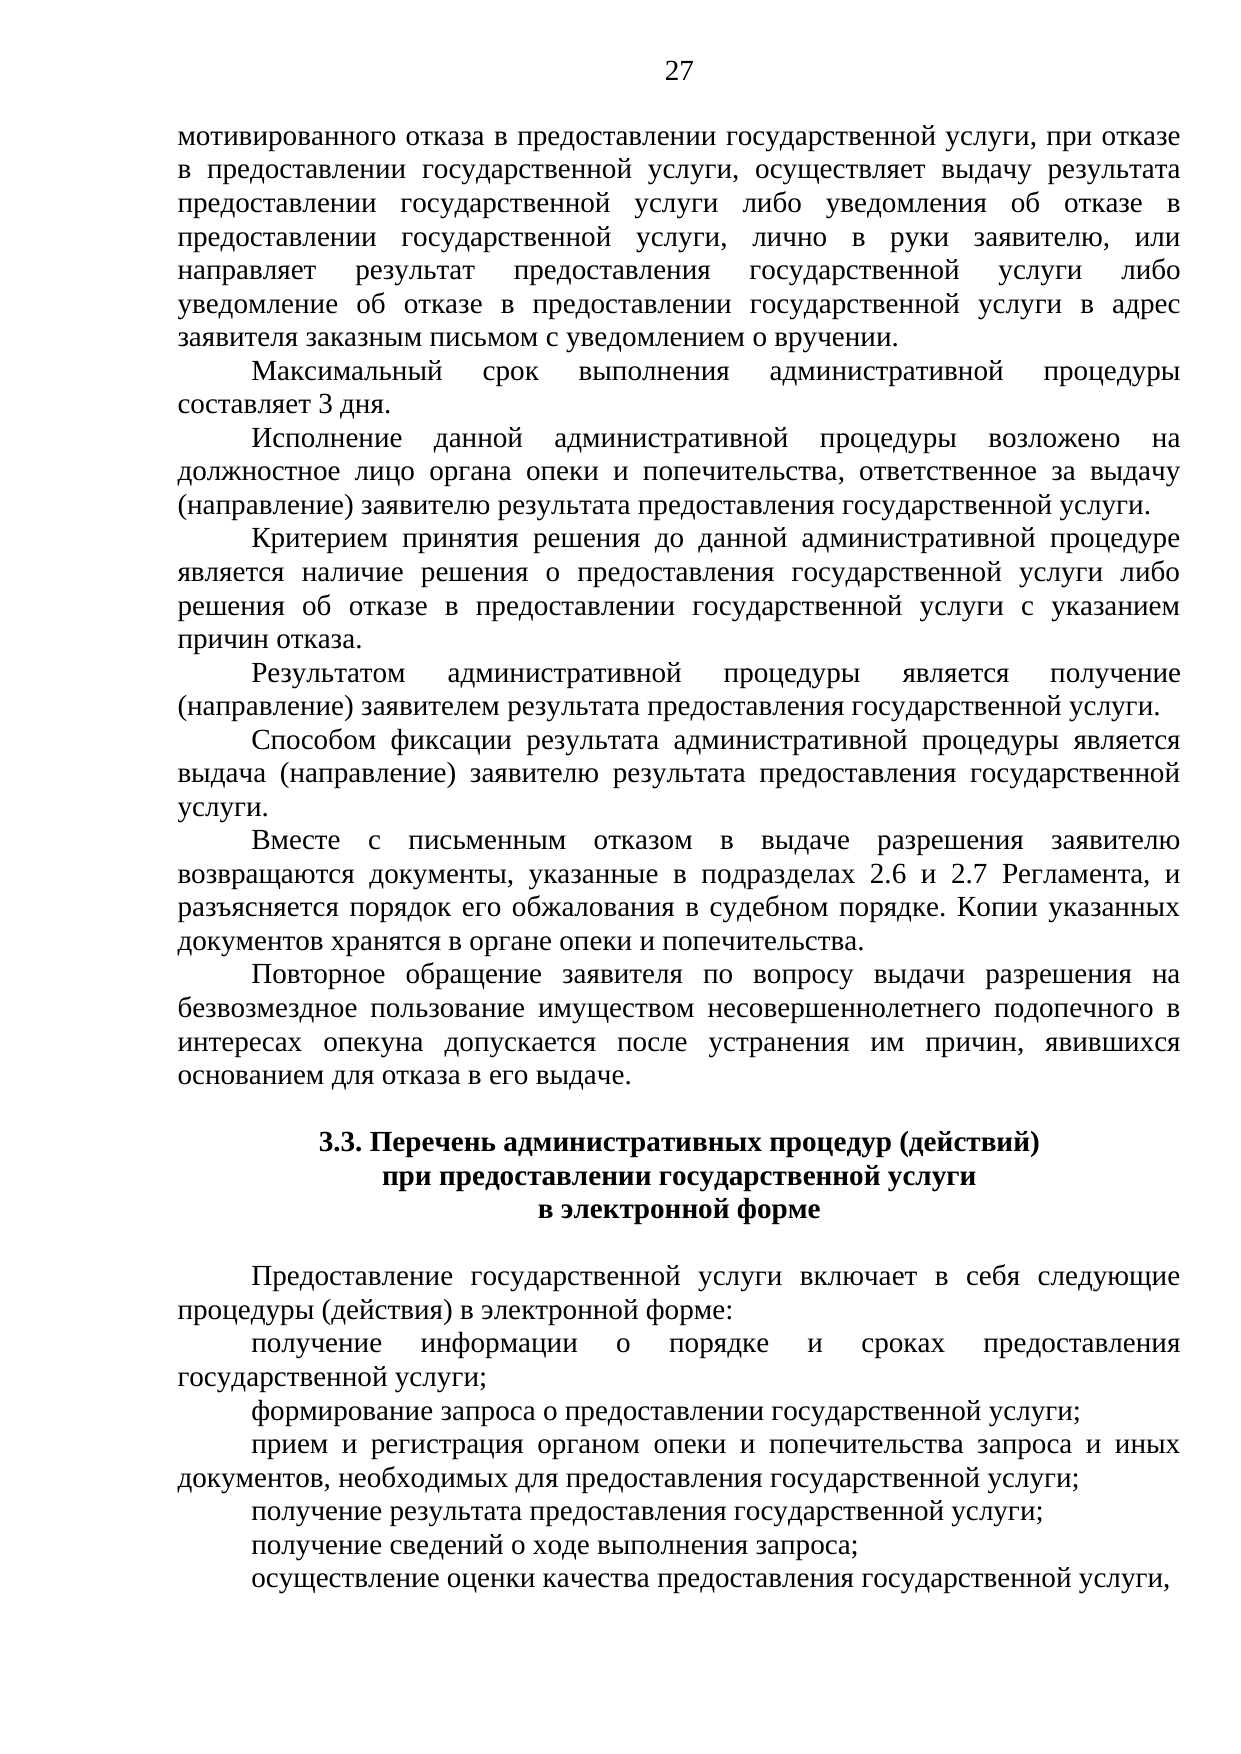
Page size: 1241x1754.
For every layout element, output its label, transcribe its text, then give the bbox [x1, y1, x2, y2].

text Исполнение данной административной процедуры возложено на должностное лицо органа опеки и попечительства, ответственное за выдачу (направление) заявителю результата предоставления государственной услуги. [177, 420, 1181, 521]
text Вместе с письменным отказом в выдаче разрешения заявителю возвращаются документы, указанные в подразделах 2.6 и 2.7 Регламента, и разъясняется порядок его обжалования в судебном порядке. Копии указанных документов хранятся в органе опеки и попечительства. [177, 822, 1181, 957]
text Предоставление государственной услуги включает в себя следующие процедуры (действия) в электронной форме: [177, 1258, 1181, 1326]
text в электронной форме [177, 1191, 1181, 1225]
text Повторное обращение заявителя по вопросу выдачи разрешения на безвозмездное пользование имуществом несовершеннолетнего подопечного в интересах опекуна допускается после устранения им причин, явившихся основанием для отказа в его выдаче. [177, 957, 1181, 1091]
text формирование запроса о предоставлении государственной услуги; [177, 1393, 1181, 1426]
text 3.3. Перечень административных процедур (действий) [177, 1124, 1181, 1158]
text получение информации о порядке и сроках предоставления государственной услуги; [177, 1326, 1181, 1393]
text прием и регистрация органом опеки и попечительства запроса и иных документов, необходимых для предоставления государственной услуги; [177, 1426, 1181, 1493]
text Максимальный срок выполнения административной процедуры составляет 3 дня. [177, 353, 1181, 420]
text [177, 118, 1181, 353]
text Критерием принятия решения до данной административной процедуре является наличие решения о предоставления государственной услуги либо решения об отказе в предоставлении государственной услуги с указанием причин отказа. [177, 521, 1181, 655]
text осуществление оценки качества предоставления государственной услуги, [177, 1560, 1181, 1594]
text Способом фиксации результата административной процедуры является выдача (направление) заявителю результата предоставления государственной услуги. [177, 722, 1181, 822]
text получение результата предоставления государственной услуги; [177, 1493, 1181, 1527]
text получение сведений о ходе выполнения запроса; [177, 1527, 1181, 1560]
text Результатом административной процедуры является получение (направление) заявителем результата предоставления государственной услуги. [177, 655, 1181, 722]
text при предоставлении государственной услуги [177, 1158, 1181, 1191]
